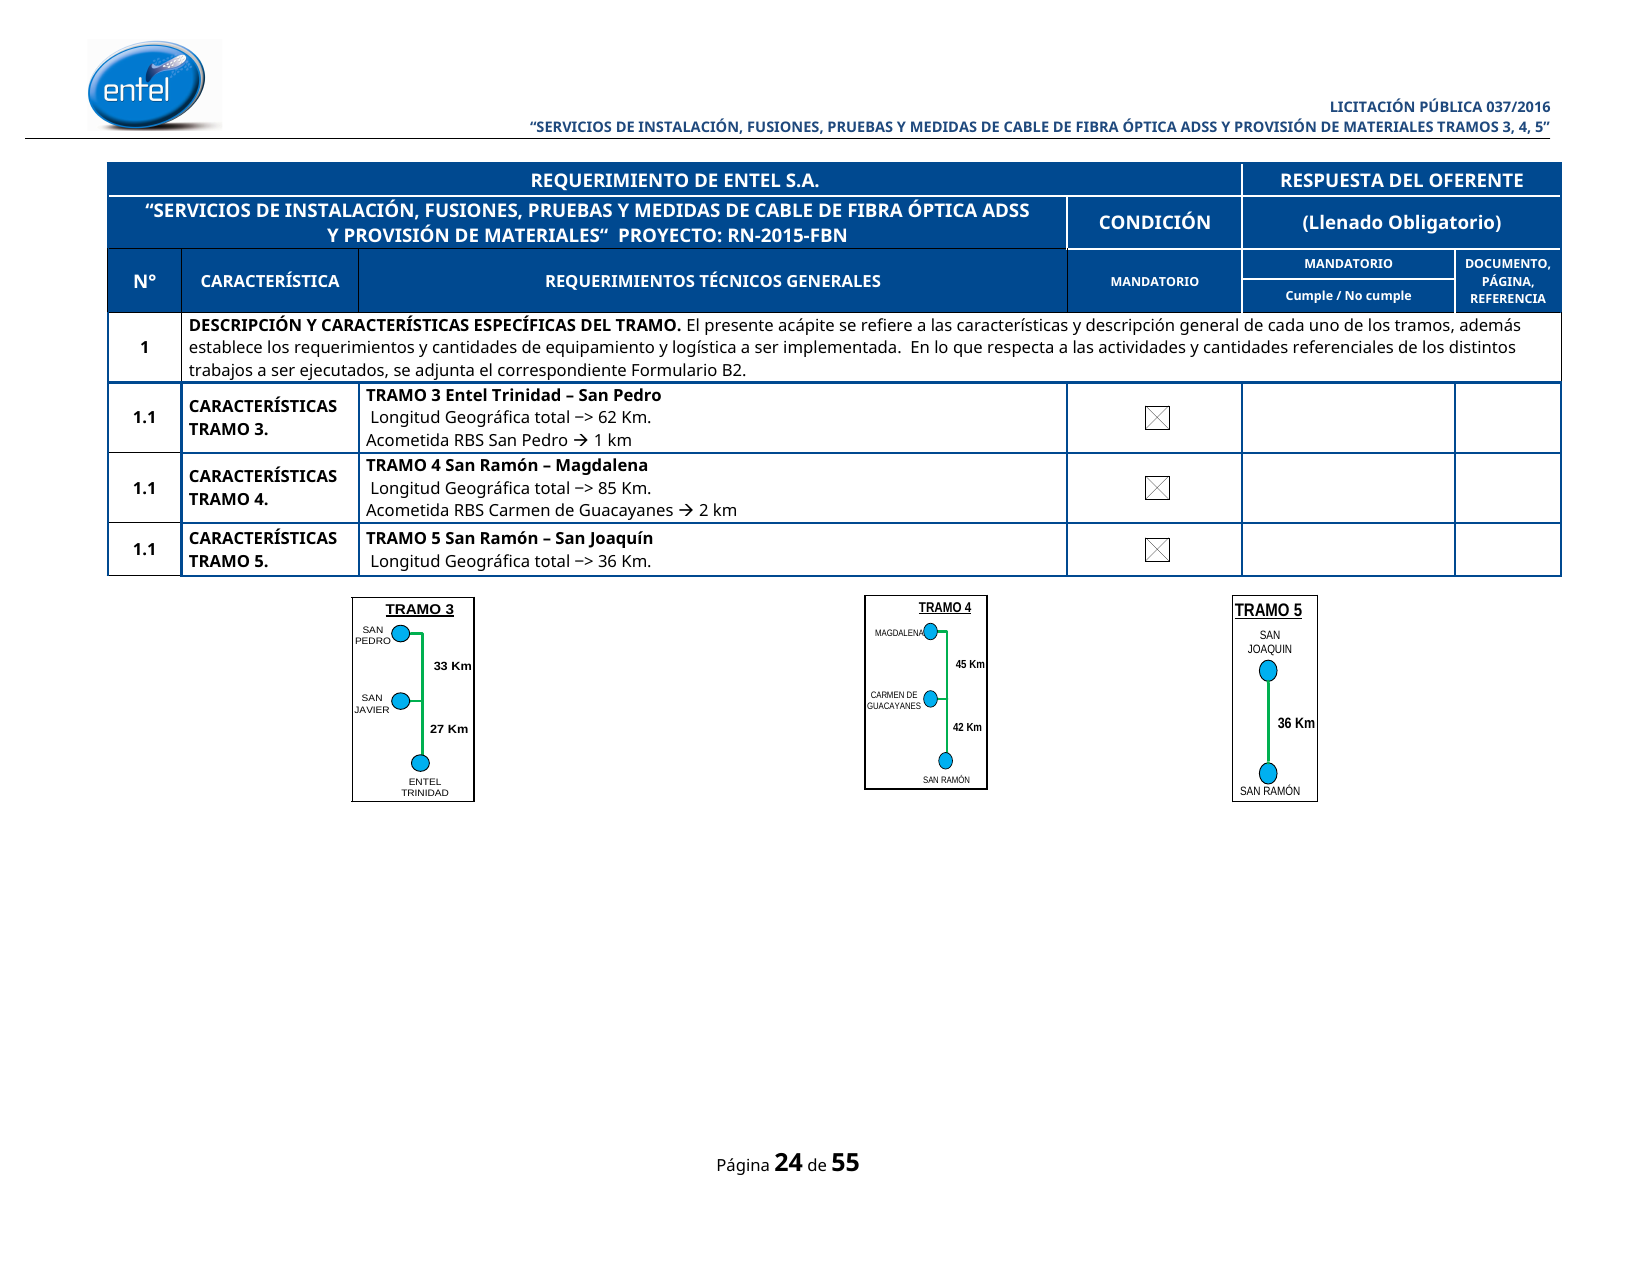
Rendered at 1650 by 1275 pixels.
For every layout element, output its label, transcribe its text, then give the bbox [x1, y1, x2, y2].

table_cell [1243, 384, 1454, 452]
table_cell [1456, 384, 1560, 452]
table_cell TRAMO 4 San Ramón – Magdalena Longitud Geográfica total ‒> 85 Km. Acometida RBS Carmen de Guacayanes 2 km [360, 454, 1066, 522]
table_cell 1.1 [109, 384, 180, 452]
table_cell [1456, 524, 1560, 575]
table_cell REQUERIMIENTOS TÉCNICOS GENERALES [359, 249, 1067, 312]
table_cell CARACTERÍSTICA [182, 249, 358, 312]
table_cell N° [108, 249, 181, 312]
table_cell [1243, 524, 1454, 575]
table_cell DESCRIPCIÓN Y CARACTERÍSTICAS ESPECÍFICAS DEL TRAMO. El presente acápite se refiere a las características y descripción general de cada uno de los tramos, además establece los requerimientos y cantidades de equipamiento y logística a ser implementada. En lo que respecta a las actividades y cantidades referenciales de los distintos trabajos a ser ejecutados, se adjunta el correspondiente Formulario B2. [182, 313, 1561, 381]
table_cell TRAMO 3 Entel Trinidad – San Pedro Longitud Geográfica total ‒> 62 Km. Acometida RBS San Pedro 1 km [360, 384, 1066, 452]
table_cell TRAMO 5 San Ramón – San Joaquín Longitud Geográfica total ‒> 36 Km. [360, 524, 1066, 575]
table_cell MANDATORIO [1068, 250, 1241, 312]
table_cell CONDICIÓN [1068, 197, 1241, 248]
table_header RESPUESTA DEL OFERENTE [1243, 164, 1560, 195]
table_cell [1068, 454, 1241, 522]
table_cell CARACTERÍSTICAS TRAMO 5. [183, 524, 358, 575]
table_cell [1068, 524, 1241, 575]
table_cell [1456, 454, 1560, 522]
table_cell [1068, 384, 1241, 452]
table_cell “SERVICIOS DE INSTALACIÓN, FUSIONES, PRUEBAS Y MEDIDAS DE CABLE DE FIBRA ÓPTICA ADSS Y PROVISIÓN DE MATERIALES“ PROYECTO: RN-2015-FBN [109, 197, 1066, 248]
table_header REQUERIMIENTO DE ENTEL S.A. [109, 164, 1241, 195]
table_cell DOCUMENTO, PÁGINA, REFERENCIA [1456, 250, 1560, 312]
table_cell 1.1 [109, 453, 180, 522]
table_cell Cumple / No cumple [1243, 280, 1454, 312]
table_cell (Llenado Obligatorio) [1243, 197, 1560, 248]
table_cell 1.1 [109, 523, 180, 575]
table_cell CARACTERÍSTICAS TRAMO 4. [183, 454, 358, 522]
table_cell CARACTERÍSTICAS TRAMO 3. [183, 384, 358, 452]
table_cell [1243, 454, 1454, 522]
table_cell 1 [109, 313, 181, 381]
picture [87, 39, 223, 131]
table_cell MANDATORIO [1243, 250, 1454, 278]
